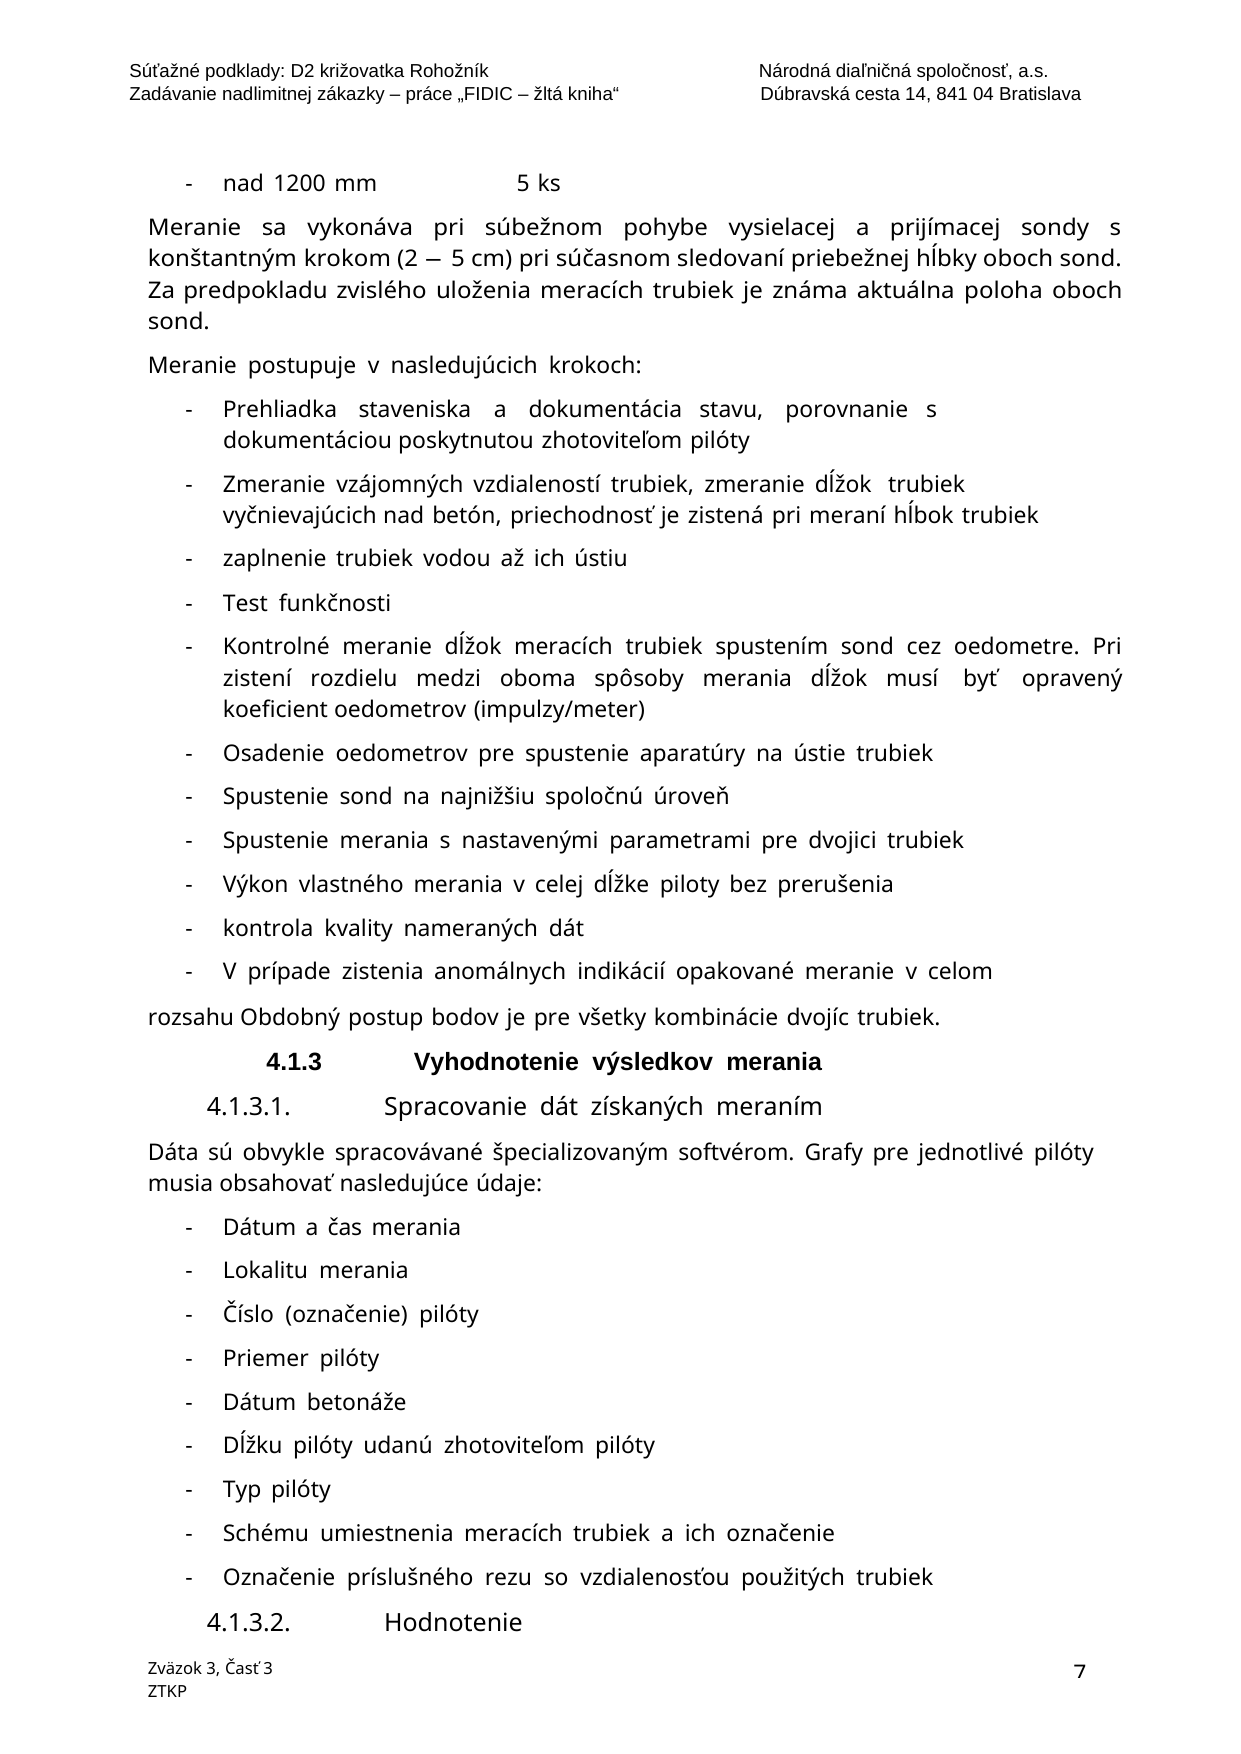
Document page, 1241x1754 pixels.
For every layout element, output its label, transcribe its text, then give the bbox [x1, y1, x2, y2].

text Meranie postupuje v nasledujúcich krokoch: [148, 349, 1134, 380]
list Spustenie merania s nastavenými parametrami pre dvojici trubiek [185, 824, 1134, 855]
list Osadenie oedometrov pre spustenie aparatúry na ústie trubiek [185, 737, 1134, 768]
list Označenie príslušného rezu so vzdialenosťou použitých trubiek [185, 1561, 1134, 1592]
list Test funkčnosti [185, 586, 1134, 618]
text Meranie sa vykonáva pri súbežnom pohybe vysielacej a prijímacej sondy s konštantným krokom (2 – 5 cm) pri súčasnom sledovaní priebežnej hĺbky oboch sond. Za predpokladu zvislého uloženia meracích trubiek je známa aktuálna poloha oboch sond. [148, 211, 1123, 336]
list nad 1200 mm 5 ks [185, 166, 1134, 198]
list zaplnenie trubiek vodou až ich ústiu [185, 542, 1134, 574]
list Spustenie sond na najnižšiu spoločnú úroveň [185, 780, 1134, 812]
subtitle Vyhodnotenie výsledkov merania [266, 1047, 1134, 1076]
list Dĺžku pilóty udanú zhotoviteľom pilóty [185, 1429, 1134, 1461]
text Dáta sú obvykle spracovávané špecializovaným softvérom. Grafy pre jednotlivé pilóty musia obsahovať nasledujúce údaje: [148, 1135, 1134, 1198]
list Hodnotenie [207, 1605, 1134, 1639]
list V prípade zistenia anomálnych indikácií opakované meranie v celom rozsahu Obdobný postup bodov je pre všetky kombinácie dvojíc trubiek. [148, 955, 1052, 1032]
list Typ pilóty [185, 1473, 1134, 1504]
list Priemer pilóty [185, 1342, 1134, 1373]
list Kontrolné meranie dĺžok meracích trubiek spustením sond cez oedometre. Pri zistení rozdielu medzi oboma spôsoby merania dĺžok musí byť opravený koeficient oedometrov (impulzy/meter) [185, 630, 1123, 724]
list Výkon vlastného merania v celej dĺžke piloty bez prerušenia [185, 868, 1134, 899]
list Schému umiestnenia meracích trubiek a ich označenie [185, 1517, 1134, 1548]
list Prehliadka staveniska a dokumentácia stavu, porovnanie s dokumentáciou poskytnutou zhotoviteľom pilóty [185, 393, 1123, 455]
list Dátum a čas merania [185, 1211, 1134, 1242]
list Dátum betonáže [185, 1386, 1134, 1417]
list Zmeranie vzájomných vzdialeností trubiek, zmeranie dĺžok trubiek vyčnievajúcich nad betón, priechodnosť je zistená pri meraní hĺbok trubiek [185, 468, 1123, 530]
list Lokalitu merania [185, 1254, 1134, 1286]
list Číslo (označenie) pilóty [185, 1298, 1134, 1329]
list kontrola kvality nameraných dát [185, 912, 1134, 943]
list Spracovanie dát získaných meraním [207, 1088, 1134, 1123]
